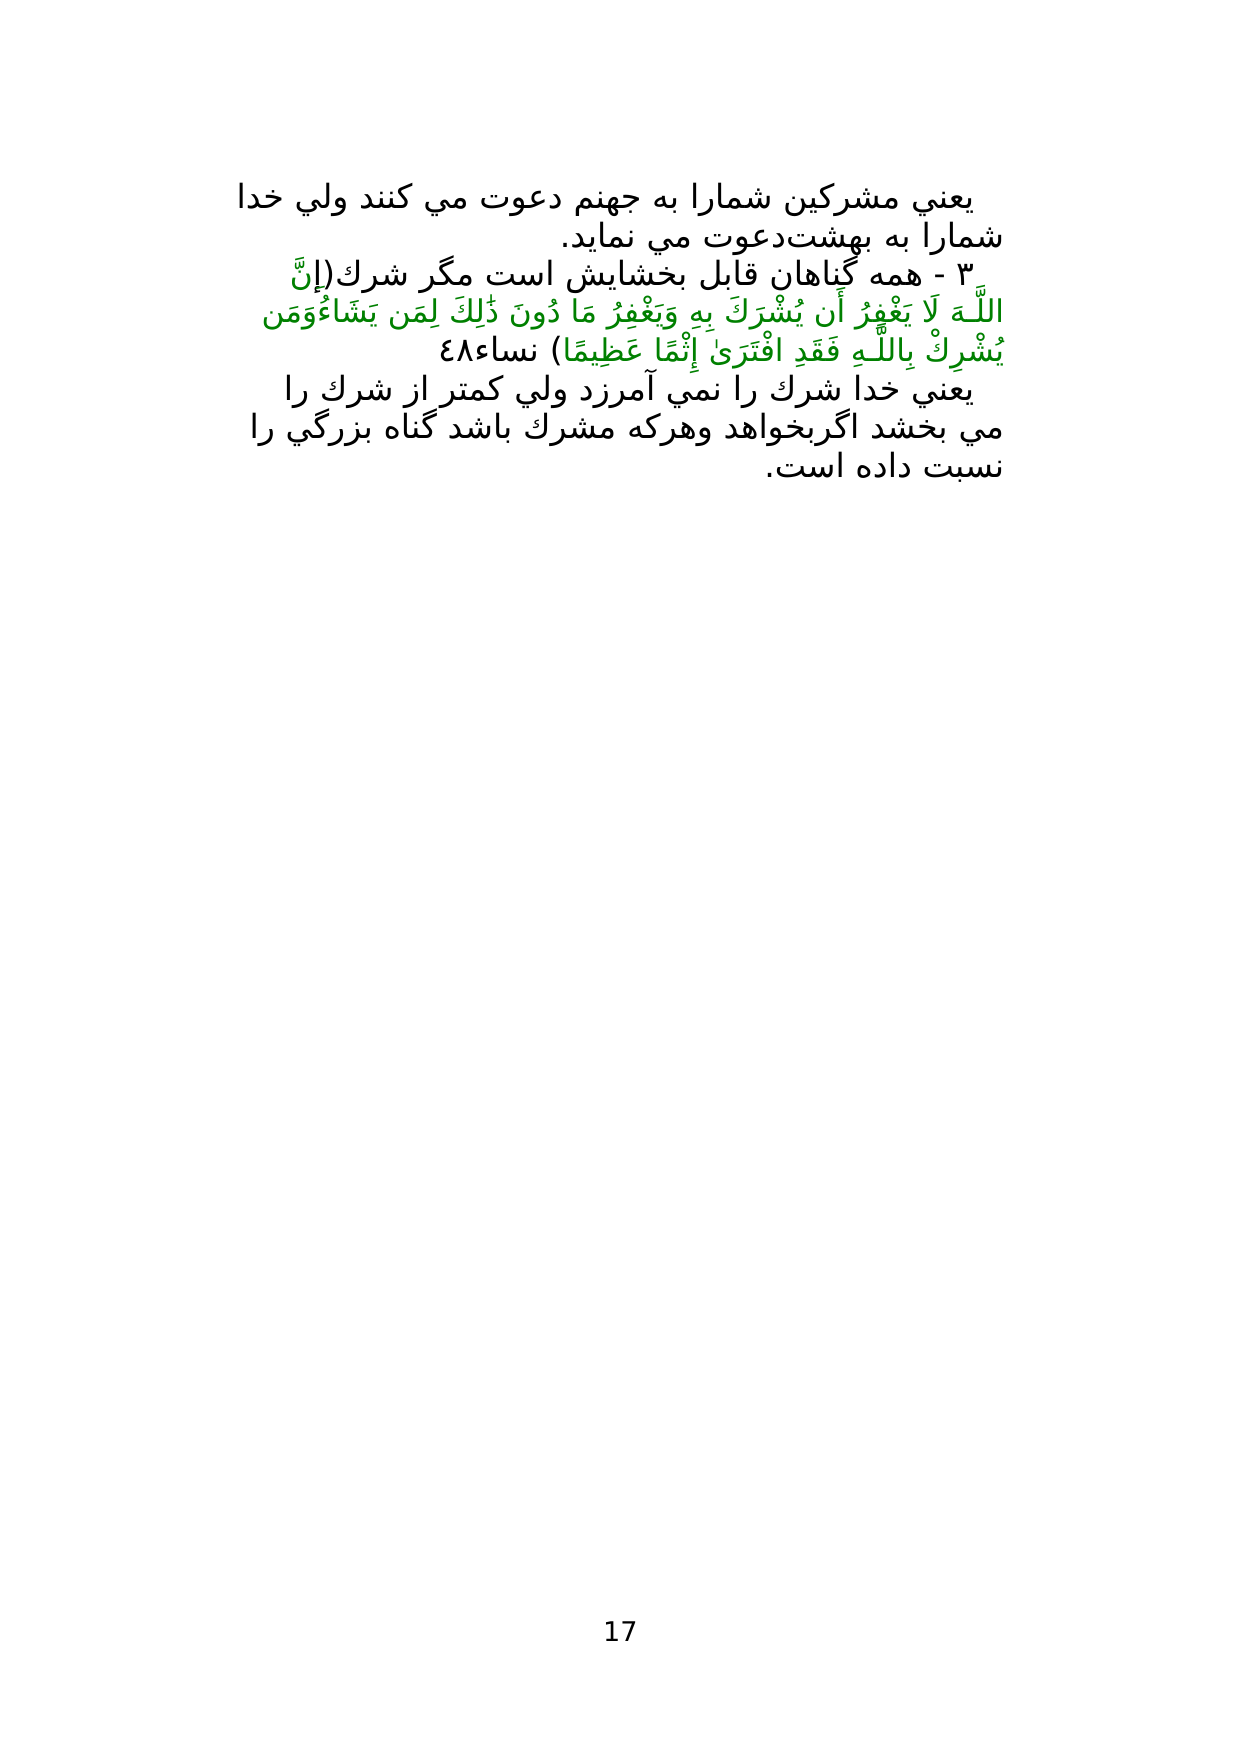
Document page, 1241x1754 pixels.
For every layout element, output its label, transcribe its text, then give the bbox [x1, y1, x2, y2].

text يعني‌ خدا شرك‌ را نمي‌ آمرزد ولي‌ كمتر از شرك‌ را مي‌ بخشد اگربخواهد وهركه‌ مشرك‌ باشد گناه‌ بزرگي‌ را نسبت‌ داده‌ است‌. [236, 369, 1004, 486]
text يعني‌ مشركين‌ شمارا به‌ جهنم‌ دعوت‌ مي‌ كنند ولي‌ خدا شمارا به‌ بهشت‌دعوت‌ مي‌ نمايد. [236, 177, 1004, 255]
text ٣ - همه‌ گناهان‌ قابل‌ بخشايش‌ است‌ مگر شرك‌(إِنَّ اللَّـهَ لَا يَغْفِرُ أَن يُشْرَكَ بِهِ وَيَغْفِرُ مَا دُونَ ذَٰلِكَ لِمَن يَشَاءُوَمَن يُشْرِكْ بِاللَّـهِ فَقَدِ افْتَرَىٰ إِثْمًا عَظِيمًا) نساء٤٨ [236, 255, 1004, 369]
